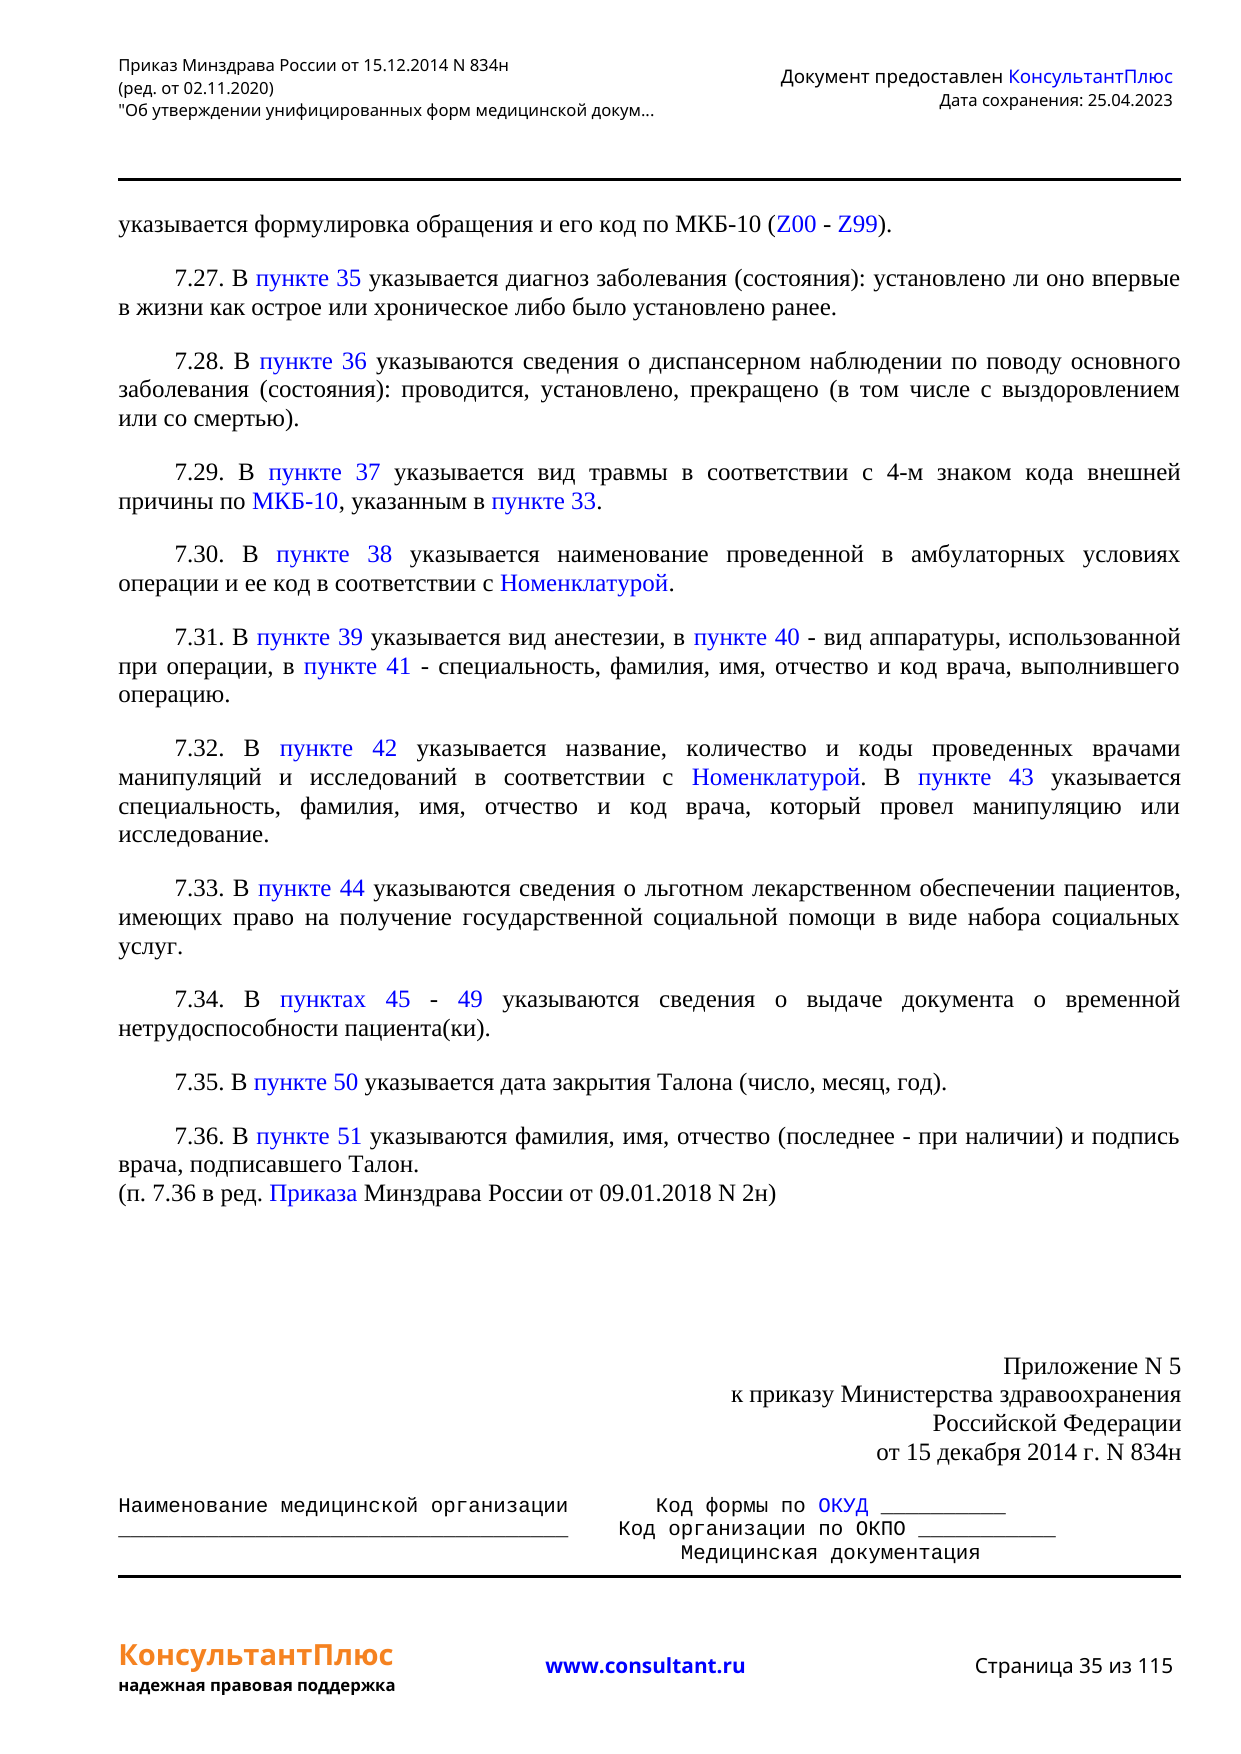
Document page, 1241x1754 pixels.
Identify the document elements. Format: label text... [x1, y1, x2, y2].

text к приказу Министерства здравоохранения [118, 1379, 1181, 1408]
text 7.28. В пункте 36 указываются сведения о диспансерном наблюдении по поводу основного заболевания (состояния): проводится, установлено, прекращено (в том числе с выздоровлением или со смертью). [118, 346, 1181, 432]
text 7.29. В пункте 37 указывается вид травмы в соответствии с 4-м знаком кода внешней причины по МКБ-10, указанным в пункте 33. [118, 457, 1181, 514]
text Приложение N 5 [118, 1351, 1181, 1379]
text ____________________________________ Код организации по ОКПО ___________ [118, 1518, 1181, 1542]
text 7.30. В пункте 38 указывается наименование проведенной в амбулаторных условиях операции и ее код в соответствии с Номенклатурой. [118, 539, 1181, 597]
text Наименование медицинской организации Код формы по ОКУД __________ [118, 1494, 1181, 1518]
text 7.31. В пункте 39 указывается вид анестезии, в пункте 40 - вид аппаратуры, использованной при операции, в пункте 41 - специальность, фамилия, имя, отчество и код врача, выполнившего операцию. [118, 622, 1181, 708]
text (п. 7.36 в ред. Приказа Минздрава России от 09.01.2018 N 2н) [118, 1178, 1181, 1207]
text 7.35. В пункте 50 указывается дата закрытия Талона (число, месяц, год). [118, 1067, 1181, 1096]
text Российской Федерации [118, 1408, 1181, 1437]
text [118, 209, 1181, 238]
text Медицинская документация [118, 1542, 1181, 1566]
text 7.34. В пунктах 45 - 49 указываются сведения о выдаче документа о временной нетрудоспособности пациента(ки). [118, 984, 1181, 1042]
text от 15 декабря 2014 г. N 834н [118, 1437, 1181, 1466]
text 7.27. В пункте 35 указывается диагноз заболевания (состояния): установлено ли оно впервые в жизни как острое или хроническое либо было установлено ранее. [118, 263, 1181, 321]
text 7.36. В пункте 51 указываются фамилия, имя, отчество (последнее - при наличии) и подпись врача, подписавшего Талон. [118, 1121, 1181, 1178]
text 7.32. В пункте 42 указывается название, количество и коды проведенных врачами манипуляций и исследований в соответствии с Номенклатурой. В пункте 43 указывается специальность, фамилия, имя, отчество и код врача, который провел манипуляцию или исследование. [118, 733, 1181, 848]
text 7.33. В пункте 44 указываются сведения о льготном лекарственном обеспечении пациентов, имеющих право на получение государственной социальной помощи в виде набора социальных услуг. [118, 873, 1181, 959]
